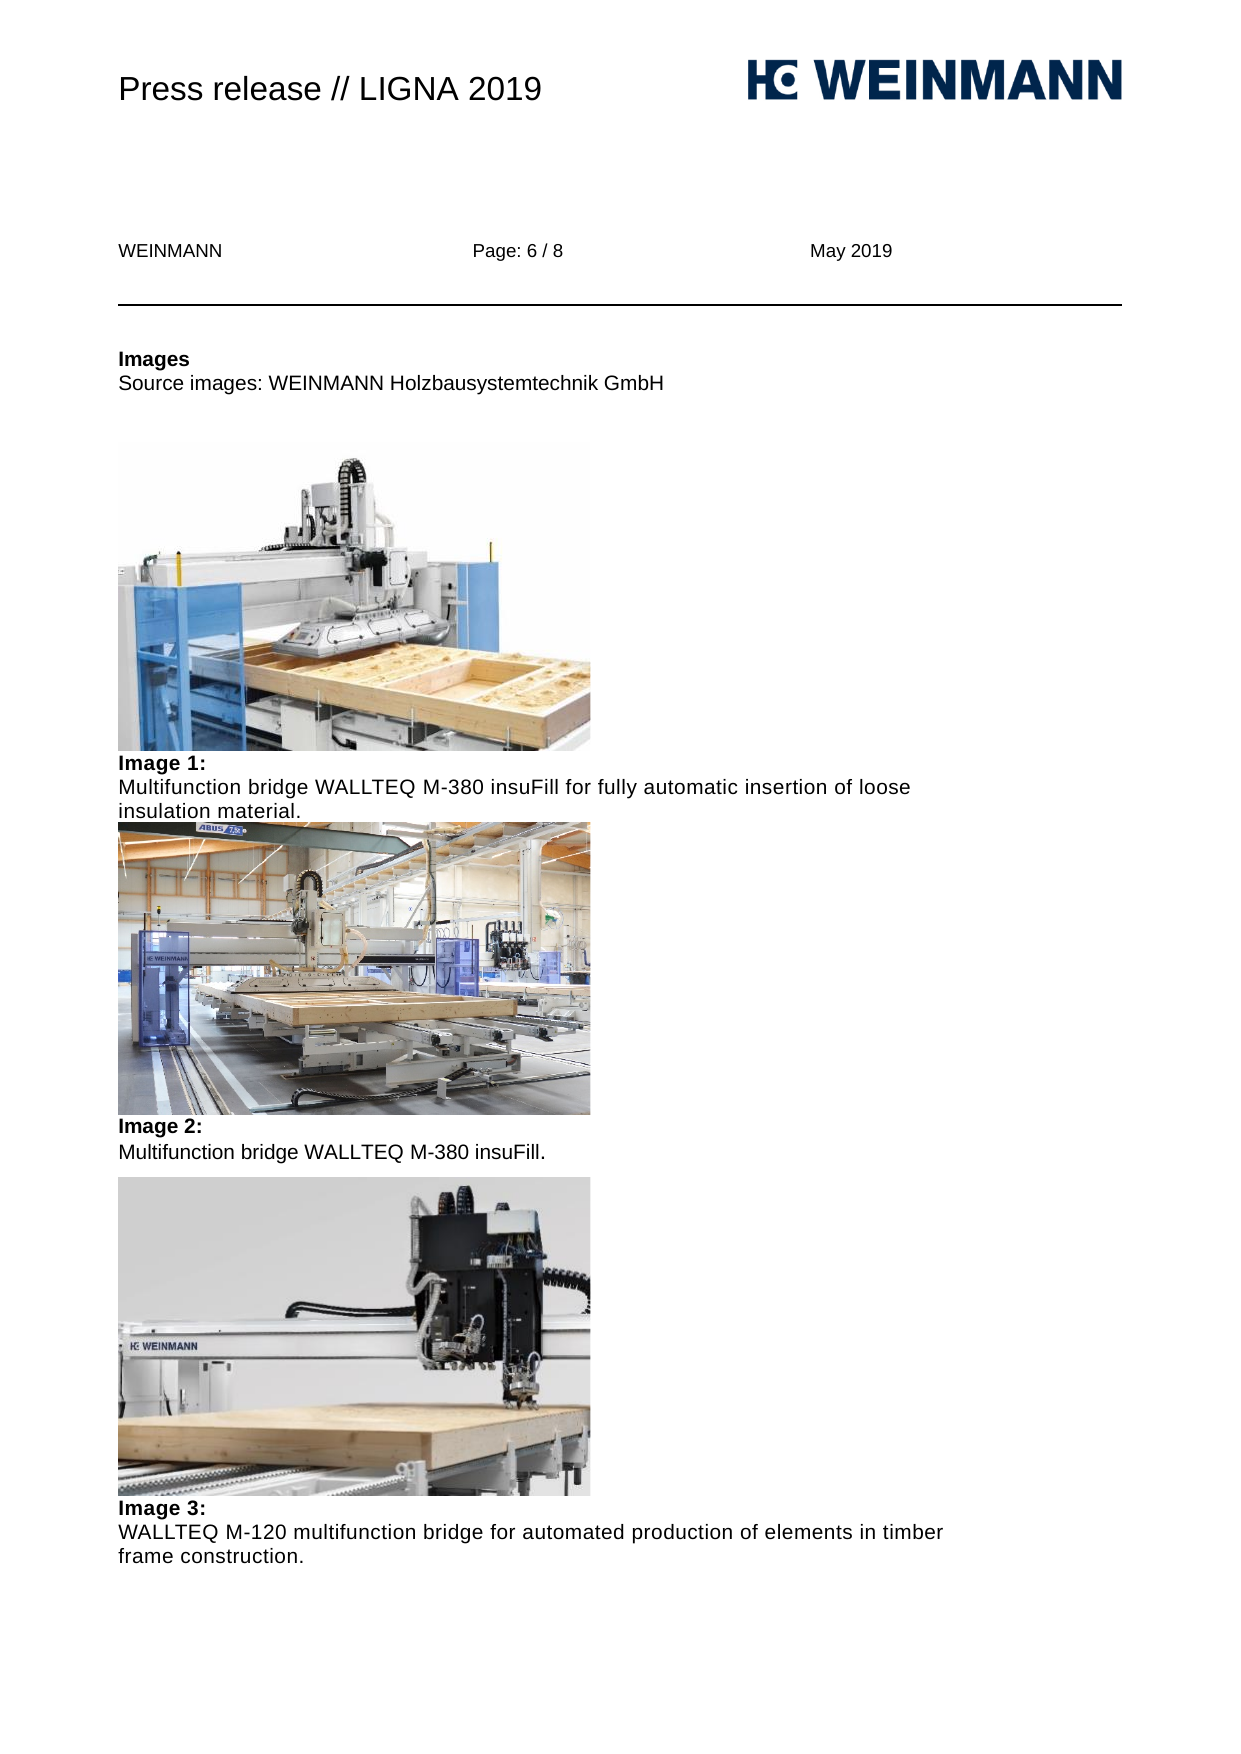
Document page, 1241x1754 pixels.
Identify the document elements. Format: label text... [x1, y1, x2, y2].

title Multifunction bridge WALLTEQ M-380 insuFill for fully automatic insertion of loose insulation material. [118, 775, 1004, 823]
text Source images: WEINMANN Holzbausystemtechnik GmbH [118, 371, 1004, 395]
picture [746, 59, 1123, 101]
title Image 1: [118, 751, 1004, 775]
picture [118, 442, 591, 751]
picture [118, 822, 591, 1115]
title WALLTEQ M-120 multifunction bridge for automated production of elements in timber frame construction. [118, 1520, 1004, 1568]
picture [118, 1177, 591, 1496]
text Images [118, 347, 1004, 371]
